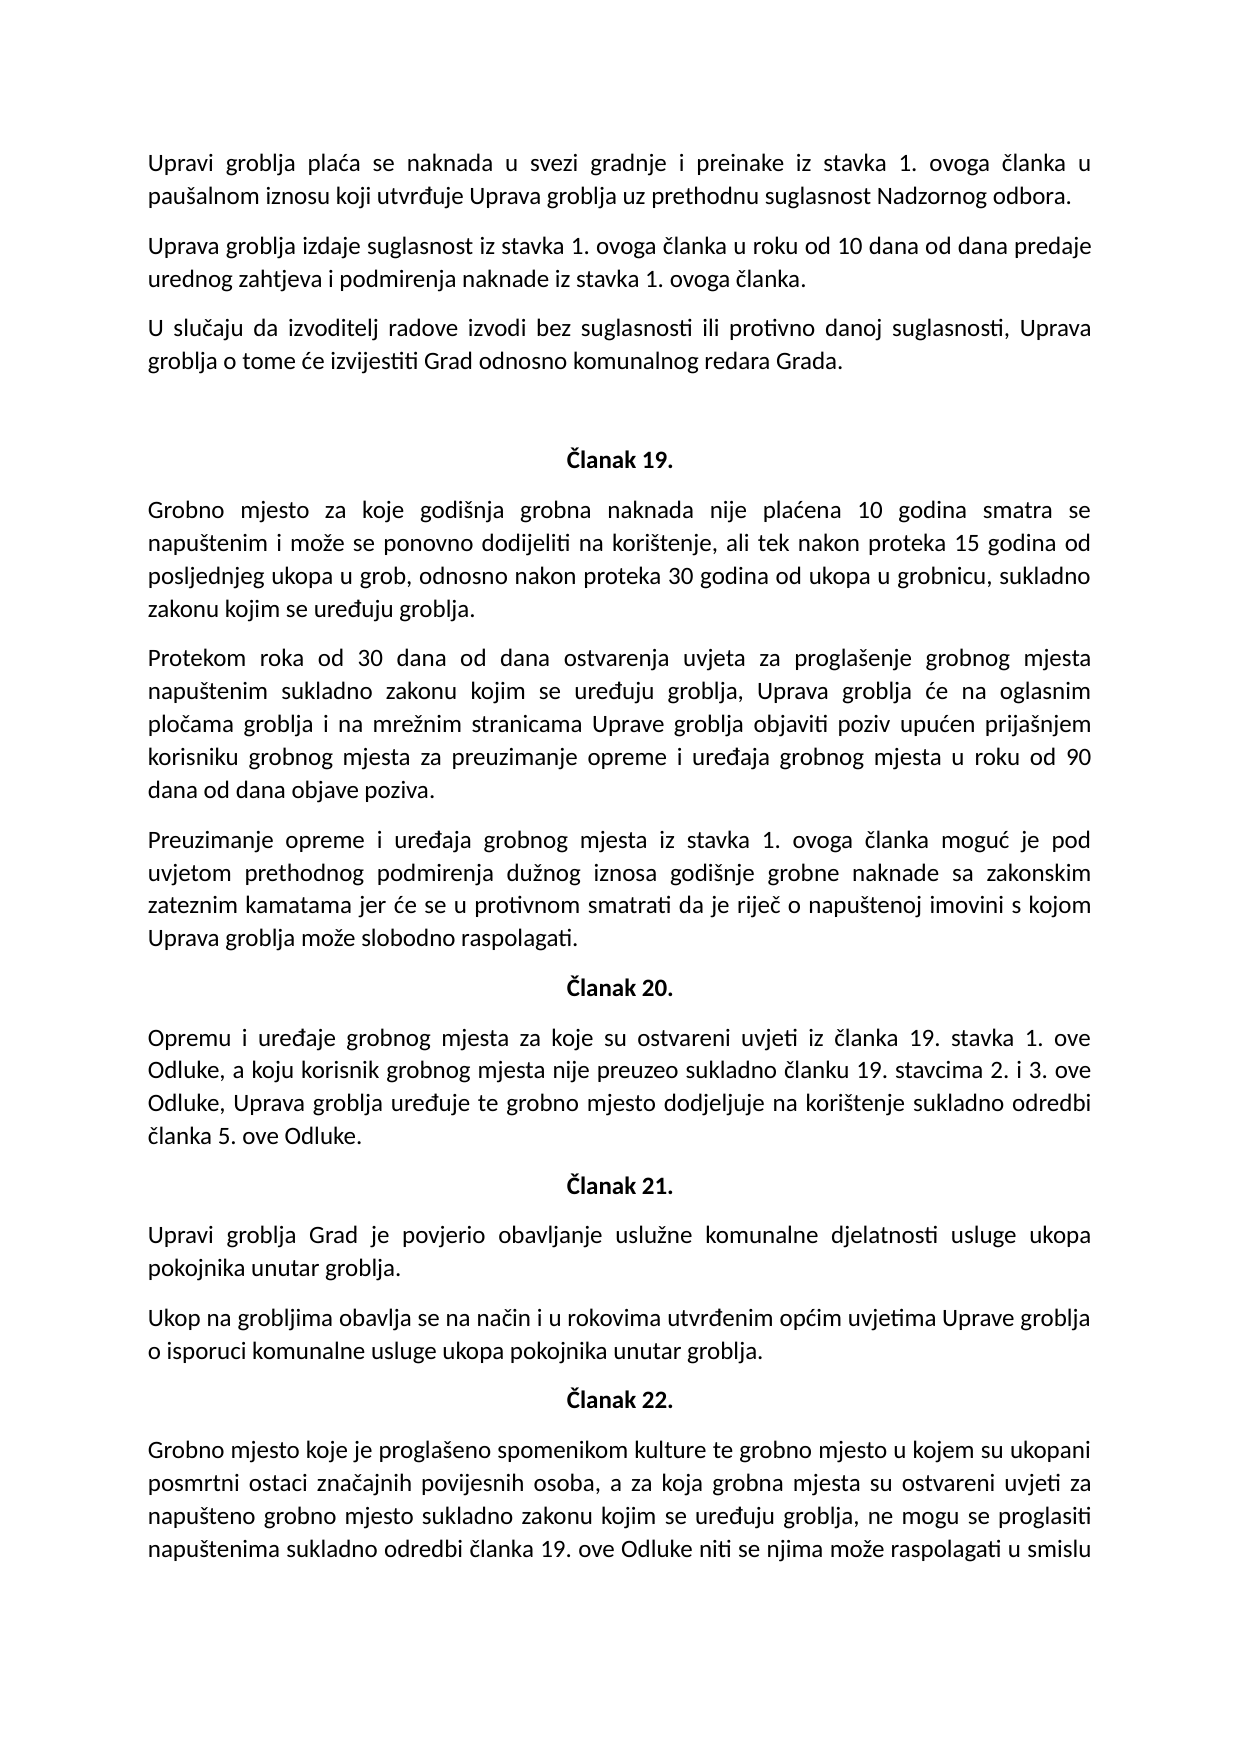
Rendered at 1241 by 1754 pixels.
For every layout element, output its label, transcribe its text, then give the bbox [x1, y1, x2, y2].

text Članak 22. [148, 1385, 1093, 1415]
text Članak 21. [148, 1170, 1093, 1201]
text Članak 20. [148, 972, 1093, 1003]
text U slučaju da izvoditelj radove izvodi bez suglasnosti ili protivno danoj suglasnosti, Uprava groblja o tome će izvijestiti Grad odnosno komunalnog redara Grada. [148, 313, 1093, 376]
text Upravi groblja plaća se naknada u svezi gradnje i preinake iz stavka 1. ovoga članka u paušalnom iznosu koji utvrđuje Uprava groblja uz prethodnu suglasnost Nadzornog odbora. [148, 148, 1093, 211]
text Ukop na grobljima obavlja se na način i u rokovima utvrđenim općim uvjetima Uprave groblja o isporuci komunalne usluge ukopa pokojnika unutar groblja. [148, 1302, 1093, 1366]
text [148, 1434, 1093, 1563]
text Članak 19. [148, 445, 1093, 475]
text Uprava groblja izdaje suglasnost iz stavka 1. ovoga članka u roku od 10 dana od dana predaje urednog zahtjeva i podmirenja naknade iz stavka 1. ovoga članka. [148, 230, 1093, 293]
text Opremu i uređaje grobnog mjesta za koje su ostvareni uvjeti iz članka 19. stavka 1. ove Odluke, a koju korisnik grobnog mjesta nije preuzeo sukladno članku 19. stavcima 2. i 3. ove Odluke, Uprava groblja uređuje te grobno mjesto dodjeljuje na korištenje sukladno odredbi članka 5. ove Odluke. [148, 1022, 1093, 1151]
text Protekom roka od 30 dana od dana ostvarenja uvjeta za proglašenje grobnog mjesta napuštenim sukladno zakonu kojim se uređuju groblja, Uprava groblja će na oglasnim pločama groblja i na mrežnim stranicama Uprave groblja objaviti poziv upućen prijašnjem korisniku grobnog mjesta za preuzimanje opreme i uređaja grobnog mjesta u roku od 90 dana od dana objave poziva. [148, 643, 1093, 805]
text Preuzimanje opreme i uređaja grobnog mjesta iz stavka 1. ovoga članka moguć je pod uvjetom prethodnog podmirenja dužnog iznosa godišnje grobne naknade sa zakonskim zateznim kamatama jer će se u protivnom smatrati da je riječ o napuštenoj imovini s kojom Uprava groblja može slobodno raspolagati. [148, 824, 1093, 953]
text Grobno mjesto za koje godišnja grobna naknada nije plaćena 10 godina smatra se napuštenim i može se ponovno dodijeliti na korištenje, ali tek nakon proteka 15 godina od posljednjeg ukopa u grob, odnosno nakon proteka 30 godina od ukopa u grobnicu, sukladno zakonu kojim se uređuju groblja. [148, 494, 1093, 623]
text Upravi groblja Grad je povjerio obavljanje uslužne komunalne djelatnosti usluge ukopa pokojnika unutar groblja. [148, 1220, 1093, 1283]
